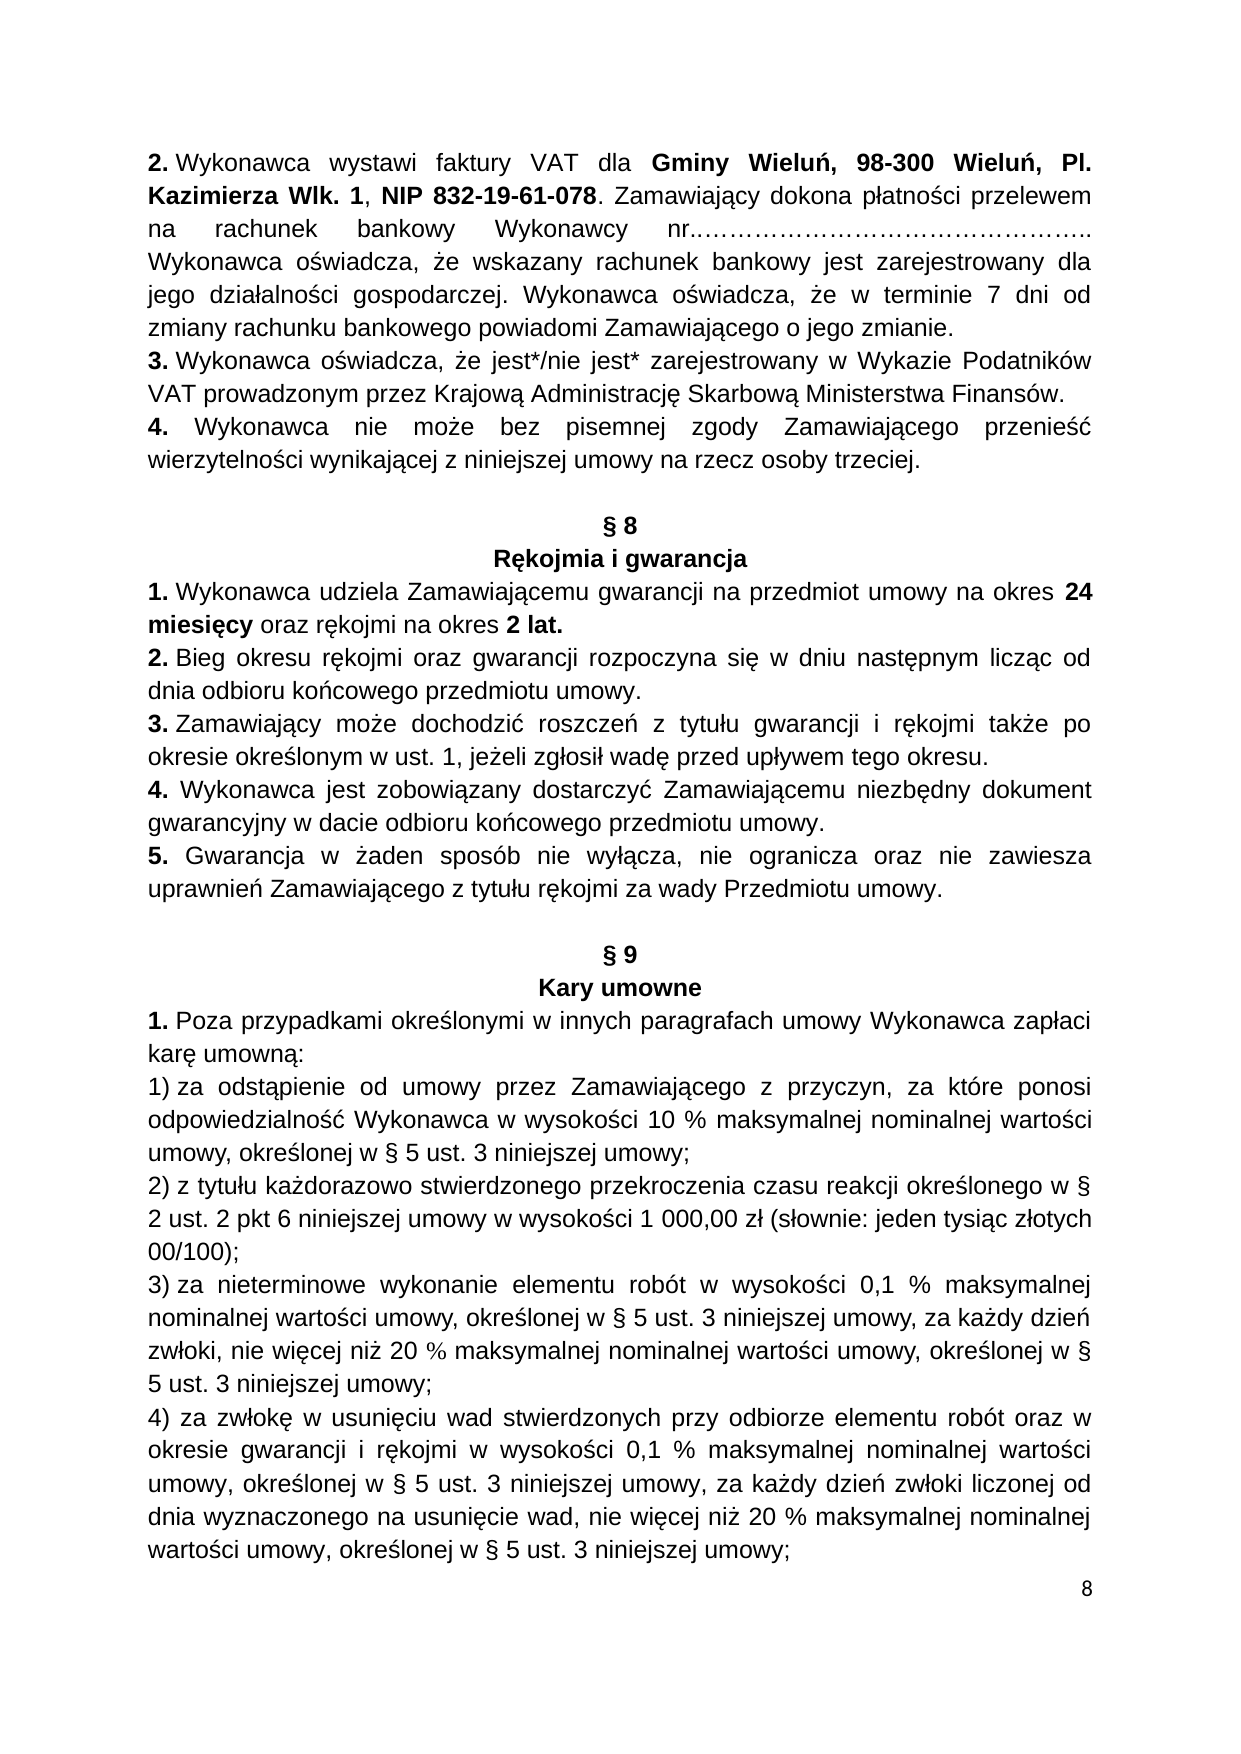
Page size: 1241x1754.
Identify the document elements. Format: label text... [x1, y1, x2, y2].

text Rękojmia i gwarancja [148, 544, 1093, 573]
text 3) za nieterminowe wykonanie elementu robót w wysokości 0,1 % maksymalnej nominalnej wartości umowy, określonej w § 5 ust. 3 niniejszej umowy, za każdy dzień zwłoki, nie więcej niż 20 % maksymalnej nominalnej wartości umowy, określonej w § 5 ust. 3 niniejszej umowy; [148, 1270, 1093, 1398]
text 1. Poza przypadkami określonymi w innych paragrafach umowy Wykonawca zapłaci karę umowną: [148, 1006, 1093, 1068]
text 2) z tytułu każdorazowo stwierdzonego przekroczenia czasu reakcji określonego w § 2 ust. 2 pkt 6 niniejszej umowy w wysokości 1 000,00 zł (słownie: jeden tysiąc złotych 00/100); [148, 1171, 1093, 1266]
text Kary umowne [148, 973, 1093, 1002]
text § 9 [148, 940, 1093, 969]
text 3. Zamawiający może dochodzić roszczeń z tytułu gwarancji i rękojmi także po okresie określonym w ust. 1, jeżeli zgłosił wadę przed upływem tego okresu. [148, 709, 1093, 771]
text 3. Wykonawca oświadcza, że jest*/nie jest* zarejestrowany w Wykazie Podatników VAT prowadzonym przez Krajową Administrację Skarbową Ministerstwa Finansów. [148, 346, 1093, 407]
text 4. Wykonawca nie może bez pisemnej zgody Zamawiającego przenieść wierzytelności wynikającej z niniejszej umowy na rzecz osoby trzeciej. [148, 412, 1093, 473]
text 4. Wykonawca jest zobowiązany dostarczyć Zamawiającemu niezbędny dokument gwarancyjny w dacie odbioru końcowego przedmiotu umowy. [148, 775, 1093, 837]
text 5. Gwarancja w żaden sposób nie wyłącza, nie ogranicza oraz nie zawiesza uprawnień Zamawiającego z tytułu rękojmi za wady Przedmiotu umowy. [148, 841, 1093, 903]
text 1) za odstąpienie od umowy przez Zamawiającego z przyczyn, za które ponosi odpowiedzialność Wykonawca w wysokości 10 % maksymalnej nominalnej wartości umowy, określonej w § 5 ust. 3 niniejszej umowy; [148, 1072, 1093, 1167]
text 4) za zwłokę w usunięciu wad stwierdzonych przy odbiorze elementu robót oraz w okresie gwarancji i rękojmi w wysokości 0,1 % maksymalnej nominalnej wartości umowy, określonej w § 5 ust. 3 niniejszej umowy, za każdy dzień zwłoki liczonej od dnia wyznaczonego na usunięcie wad, nie więcej niż 20 % maksymalnej nominalnej wartości umowy, określonej w § 5 ust. 3 niniejszej umowy; [148, 1402, 1093, 1563]
text 2. Wykonawca wystawi faktury VAT dla Gminy Wieluń, 98-300 Wieluń, Pl. Kazimierza Wlk. 1, NIP 832-19-61-078. Zamawiający dokona płatności przelewem na rachunek bankowy Wykonawcy nr..……………………………………….. Wykonawca oświadcza, że wskazany rachunek bankowy jest zarejestrowany dla jego działalności gospodarczej. Wykonawca oświadcza, że w terminie 7 dni od zmiany rachunku bankowego powiadomi Zamawiającego o jego zmianie. [148, 148, 1093, 341]
text § 8 [148, 511, 1093, 539]
text 1. Wykonawca udziela Zamawiającemu gwarancji na przedmiot umowy na okres 24 miesięcy oraz rękojmi na okres 2 lat. [148, 577, 1093, 639]
text 2. Bieg okresu rękojmi oraz gwarancji rozpoczyna się w dniu następnym licząc od dnia odbioru końcowego przedmiotu umowy. [148, 643, 1093, 705]
